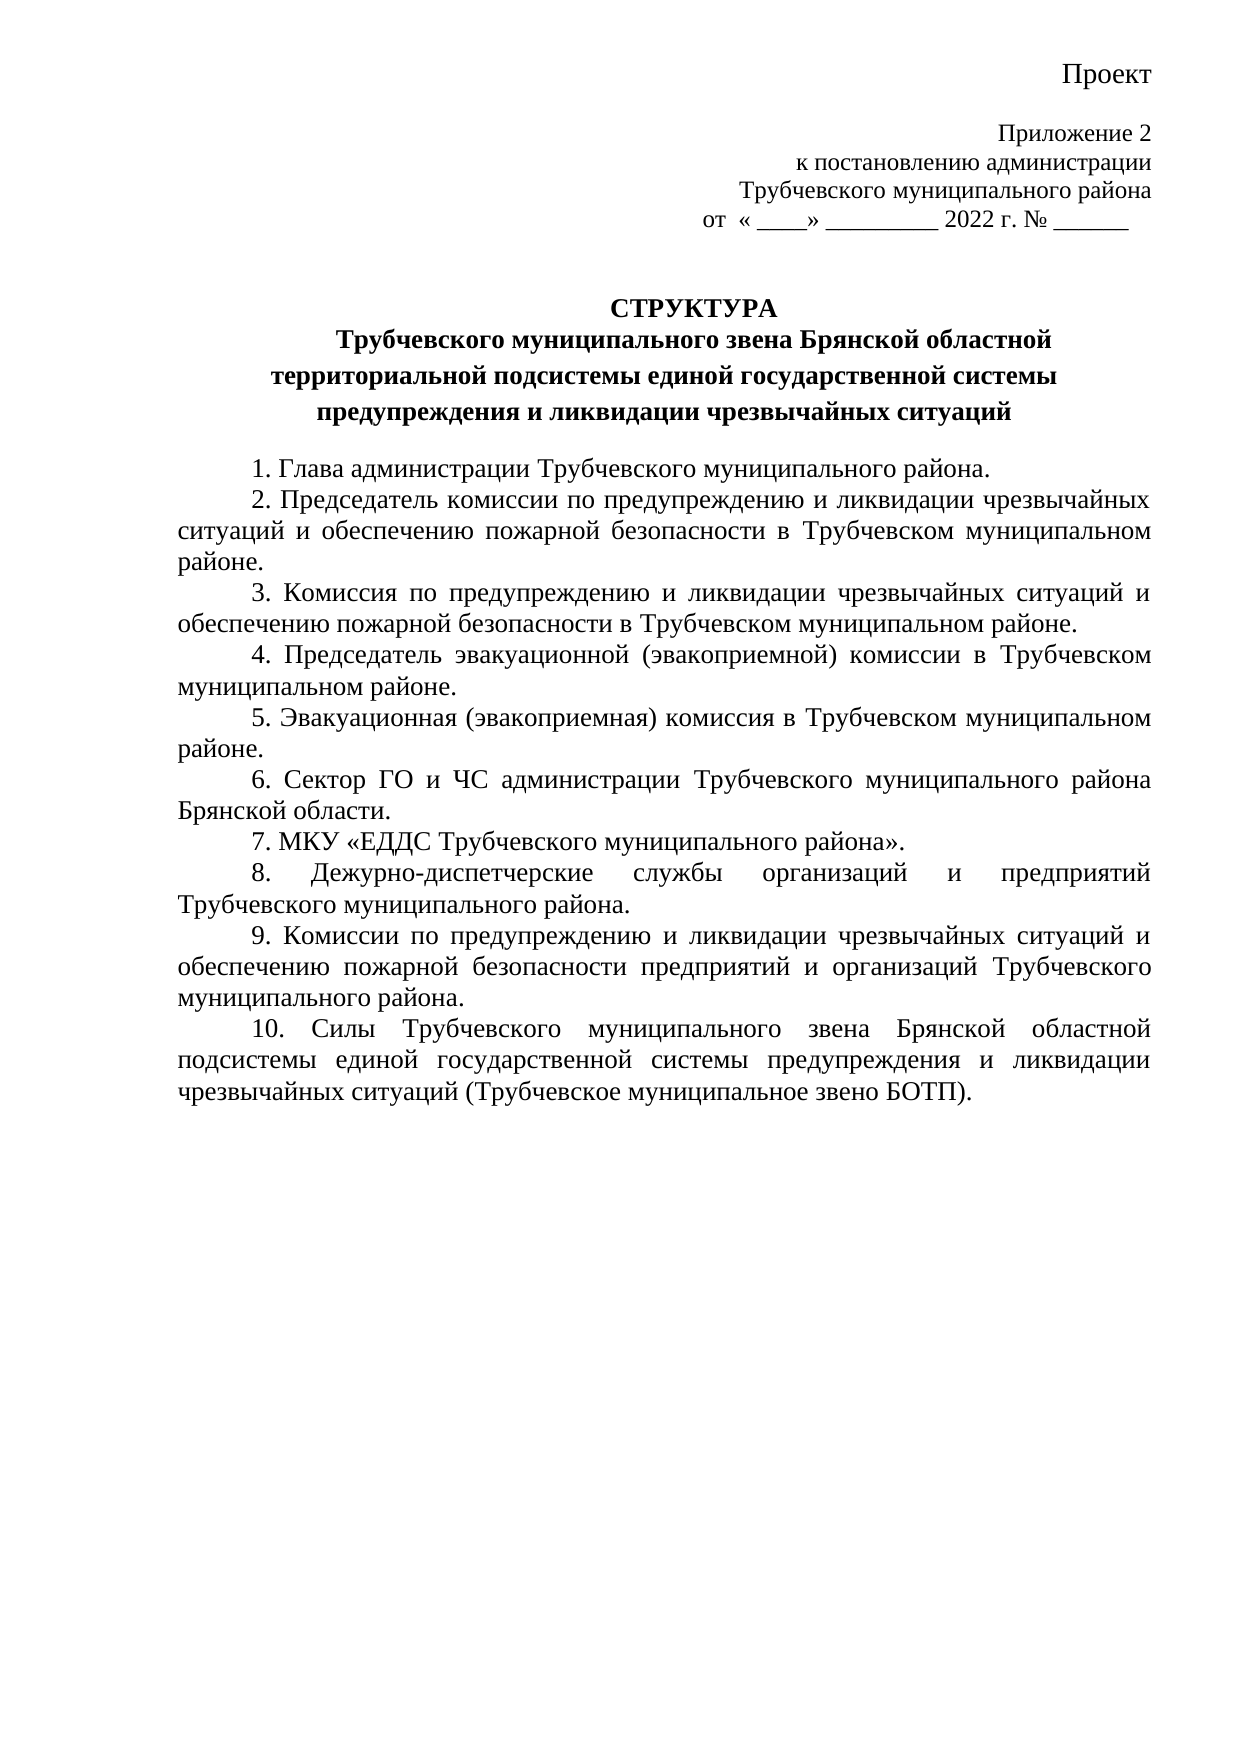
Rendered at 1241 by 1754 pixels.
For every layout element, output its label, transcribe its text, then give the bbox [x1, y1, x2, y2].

text Трубчевского муниципального звена Брянской областной территориальной подсистемы единой государственной системы предупреждения и ликвидации чрезвычайных ситуаций [177, 324, 1152, 426]
text 4. Председатель эвакуационной (эвакоприемной) комиссии в Трубчевском муниципальном районе. [177, 638, 1152, 701]
text 10. Силы Трубчевского муниципального звена Брянской областной подсистемы единой государственной системы предупреждения и ликвидации чрезвычайных ситуаций (Трубчевское муниципальное звено БОТП). [177, 1012, 1152, 1106]
text СТРУКТУРА [177, 292, 1152, 324]
text Трубчевского муниципального района [177, 176, 1152, 204]
text к постановлению администрации [177, 147, 1152, 176]
text 7. МКУ «ЕДДС Трубчевского муниципального района». [177, 825, 1152, 857]
text 6. Сектор ГО и ЧС администрации Трубчевского муниципального района Брянской области. [177, 763, 1152, 825]
text 1. Глава администрации Трубчевского муниципального района. [177, 452, 1152, 483]
text 3. Комиссия по предупреждению и ликвидации чрезвычайных ситуаций и обеспечению пожарной безопасности в Трубчевском муниципальном районе. [177, 576, 1152, 638]
text Приложение 2 [177, 118, 1152, 147]
text 9. Комиссии по предупреждению и ликвидации чрезвычайных ситуаций и обеспечению пожарной безопасности предприятий и организаций Трубчевского муниципального района. [177, 919, 1152, 1012]
text 2. Председатель комиссии по предупреждению и ликвидации чрезвычайных ситуаций и обеспечению пожарной безопасности в Трубчевском муниципальном районе. [177, 483, 1152, 576]
text 8. Дежурно-диспетчерские службы организаций и предприятий Трубчевского муниципального района. [177, 857, 1152, 919]
text от « ____» _________ 2022 г. № ______ [702, 204, 1152, 233]
text 5. Эвакуационная (эвакоприемная) комиссия в Трубчевском муниципальном районе. [177, 701, 1152, 763]
